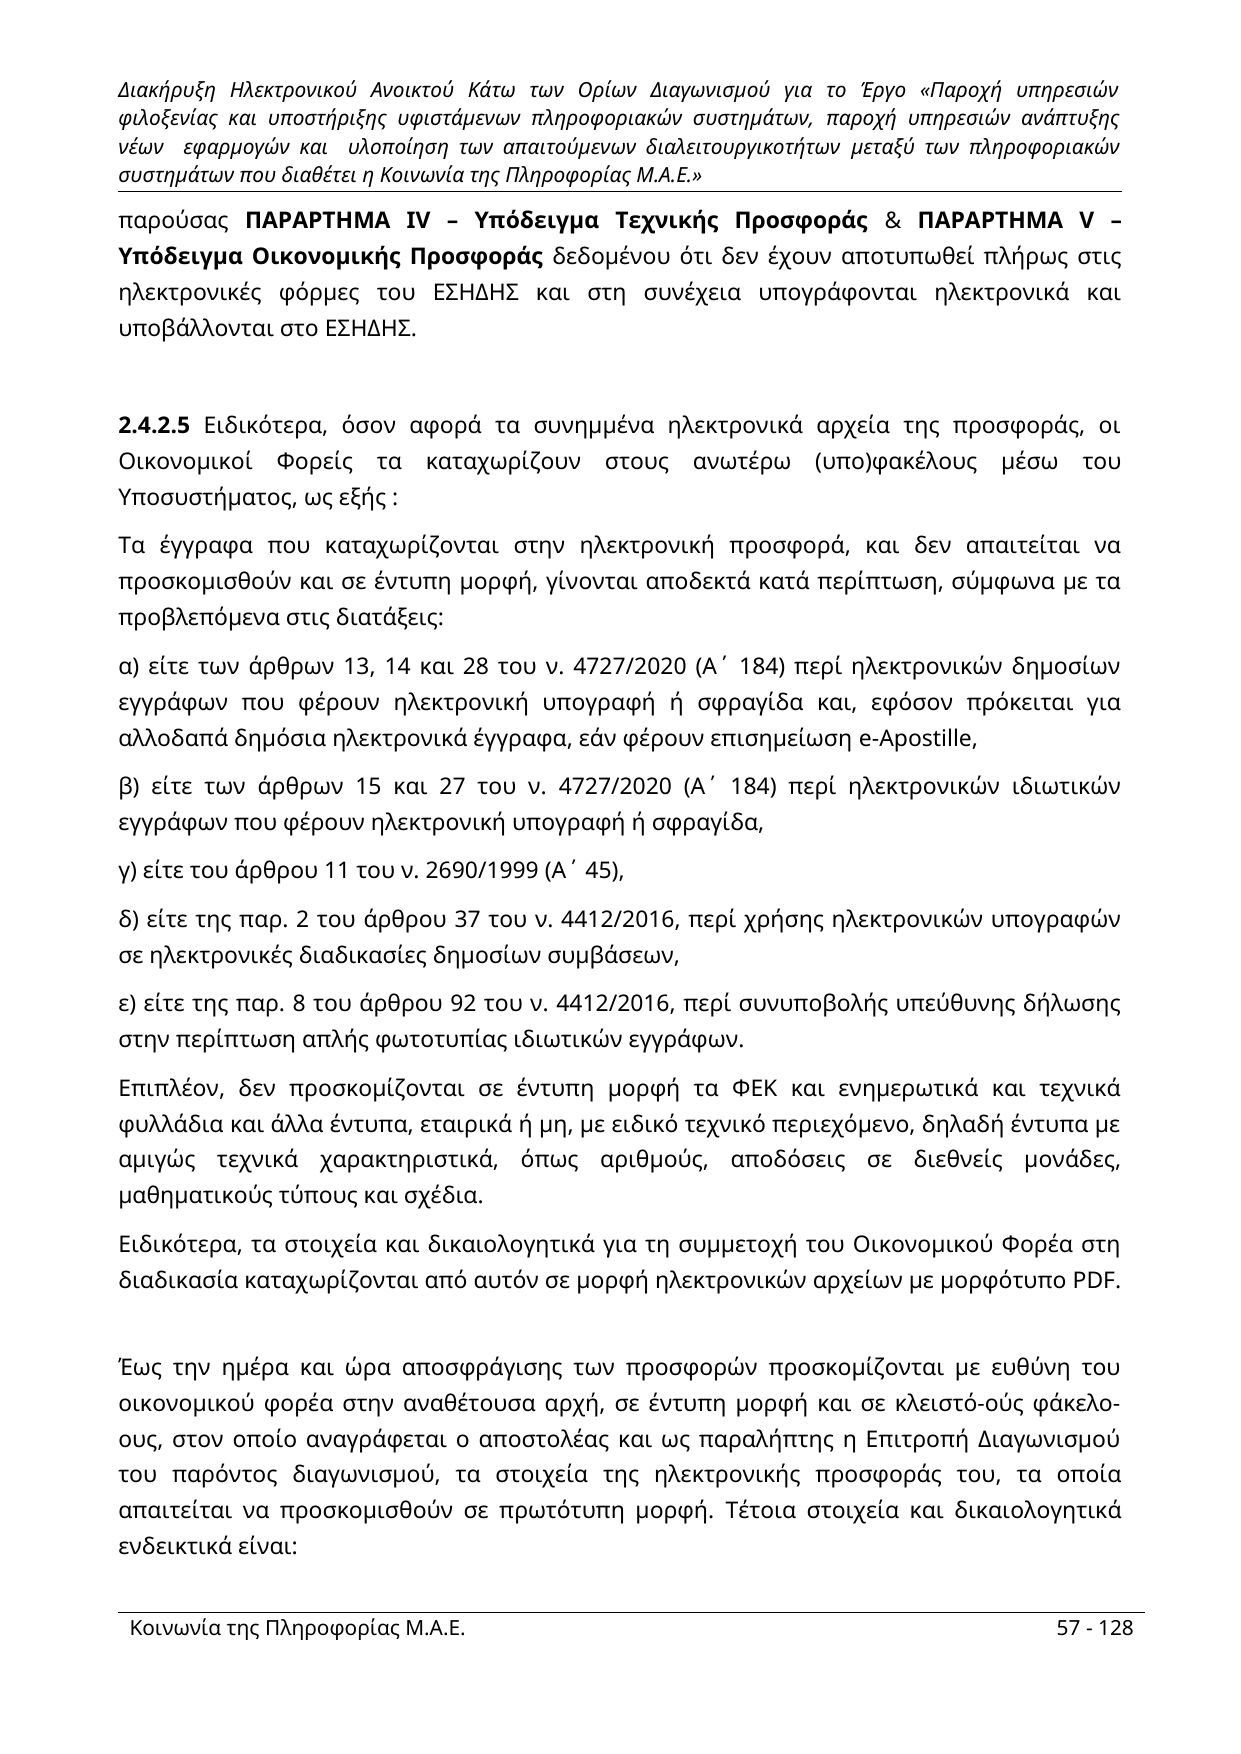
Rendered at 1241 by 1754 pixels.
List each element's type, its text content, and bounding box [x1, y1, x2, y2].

text ε) είτε της παρ. 8 του άρθρου 92 του ν. 4412/2016, περί συνυποβολής υπεύθυνης δήλωσης στην περίπτωση απλής φωτοτυπίας ιδιωτικών εγγράφων. [118, 987, 1122, 1054]
text β) είτε των άρθρων 15 και 27 του ν. 4727/2020 (Α΄ 184) περί ηλεκτρονικών ιδιωτικών εγγράφων που φέρουν ηλεκτρονική υπογραφή ή σφραγίδα, [118, 770, 1122, 837]
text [118, 204, 1122, 343]
text Ειδικότερα, τα στοιχεία και δικαιολογητικά για τη συμμετοχή του Οικονομικού Φορέα στη διαδικασία καταχωρίζονται από αυτόν σε μορφή ηλεκτρονικών αρχείων με μορφότυπο PDF. [118, 1228, 1122, 1331]
text 2.4.2.5 Ειδικότερα, όσον αφορά τα συνημμένα ηλεκτρονικά αρχεία της προσφοράς, οι Οικονομικοί Φορείς τα καταχωρίζουν στους ανωτέρω (υπο)φακέλους μέσω του Υποσυστήματος, ως εξής : [118, 409, 1122, 512]
text γ) είτε του άρθρου 11 του ν. 2690/1999 (Α΄ 45), [118, 854, 1122, 886]
text Τα έγγραφα που καταχωρίζονται στην ηλεκτρονική προσφορά, και δεν απαιτείται να προσκομισθούν και σε έντυπη μορφή, γίνονται αποδεκτά κατά περίπτωση, σύμφωνα με τα προβλεπόμενα στις διατάξεις: [118, 529, 1122, 632]
text δ) είτε της παρ. 2 του άρθρου 37 του ν. 4412/2016, περί χρήσης ηλεκτρονικών υπογραφών σε ηλεκτρονικές διαδικασίες δημοσίων συμβάσεων, [118, 903, 1122, 970]
text Επιπλέον, δεν προσκομίζονται σε έντυπη μορφή τα ΦΕΚ και ενημερωτικά και τεχνικά φυλλάδια και άλλα έντυπα, εταιρικά ή μη, με ειδικό τεχνικό περιεχόμενο, δηλαδή έντυπα με αμιγώς τεχνικά χαρακτηριστικά, όπως αριθμούς, αποδόσεις σε διεθνείς μονάδες, μαθηματικούς τύπους και σχέδια. [118, 1072, 1122, 1211]
text Έως την ημέρα και ώρα αποσφράγισης των προσφορών προσκομίζονται με ευθύνη του οικονομικού φορέα στην αναθέτουσα αρχή, σε έντυπη μορφή και σε κλειστό-ούς φάκελο-ους, στον οποίο αναγράφεται ο αποστολέας και ως παραλήπτης η Επιτροπή Διαγωνισμού του παρόντος διαγωνισμού, τα στοιχεία της ηλεκτρονικής προσφοράς του, τα οποία απαιτείται να προσκομισθούν σε πρωτότυπη μορφή. Τέτοια στοιχεία και δικαιολογητικά ενδεικτικά είναι: [118, 1351, 1122, 1562]
text α) είτε των άρθρων 13, 14 και 28 του ν. 4727/2020 (Α΄ 184) περί ηλεκτρονικών δημοσίων εγγράφων που φέρουν ηλεκτρονική υπογραφή ή σφραγίδα και, εφόσον πρόκειται για αλλοδαπά δημόσια ηλεκτρονικά έγγραφα, εάν φέρουν επισημείωση e-Apostille, [118, 650, 1122, 753]
